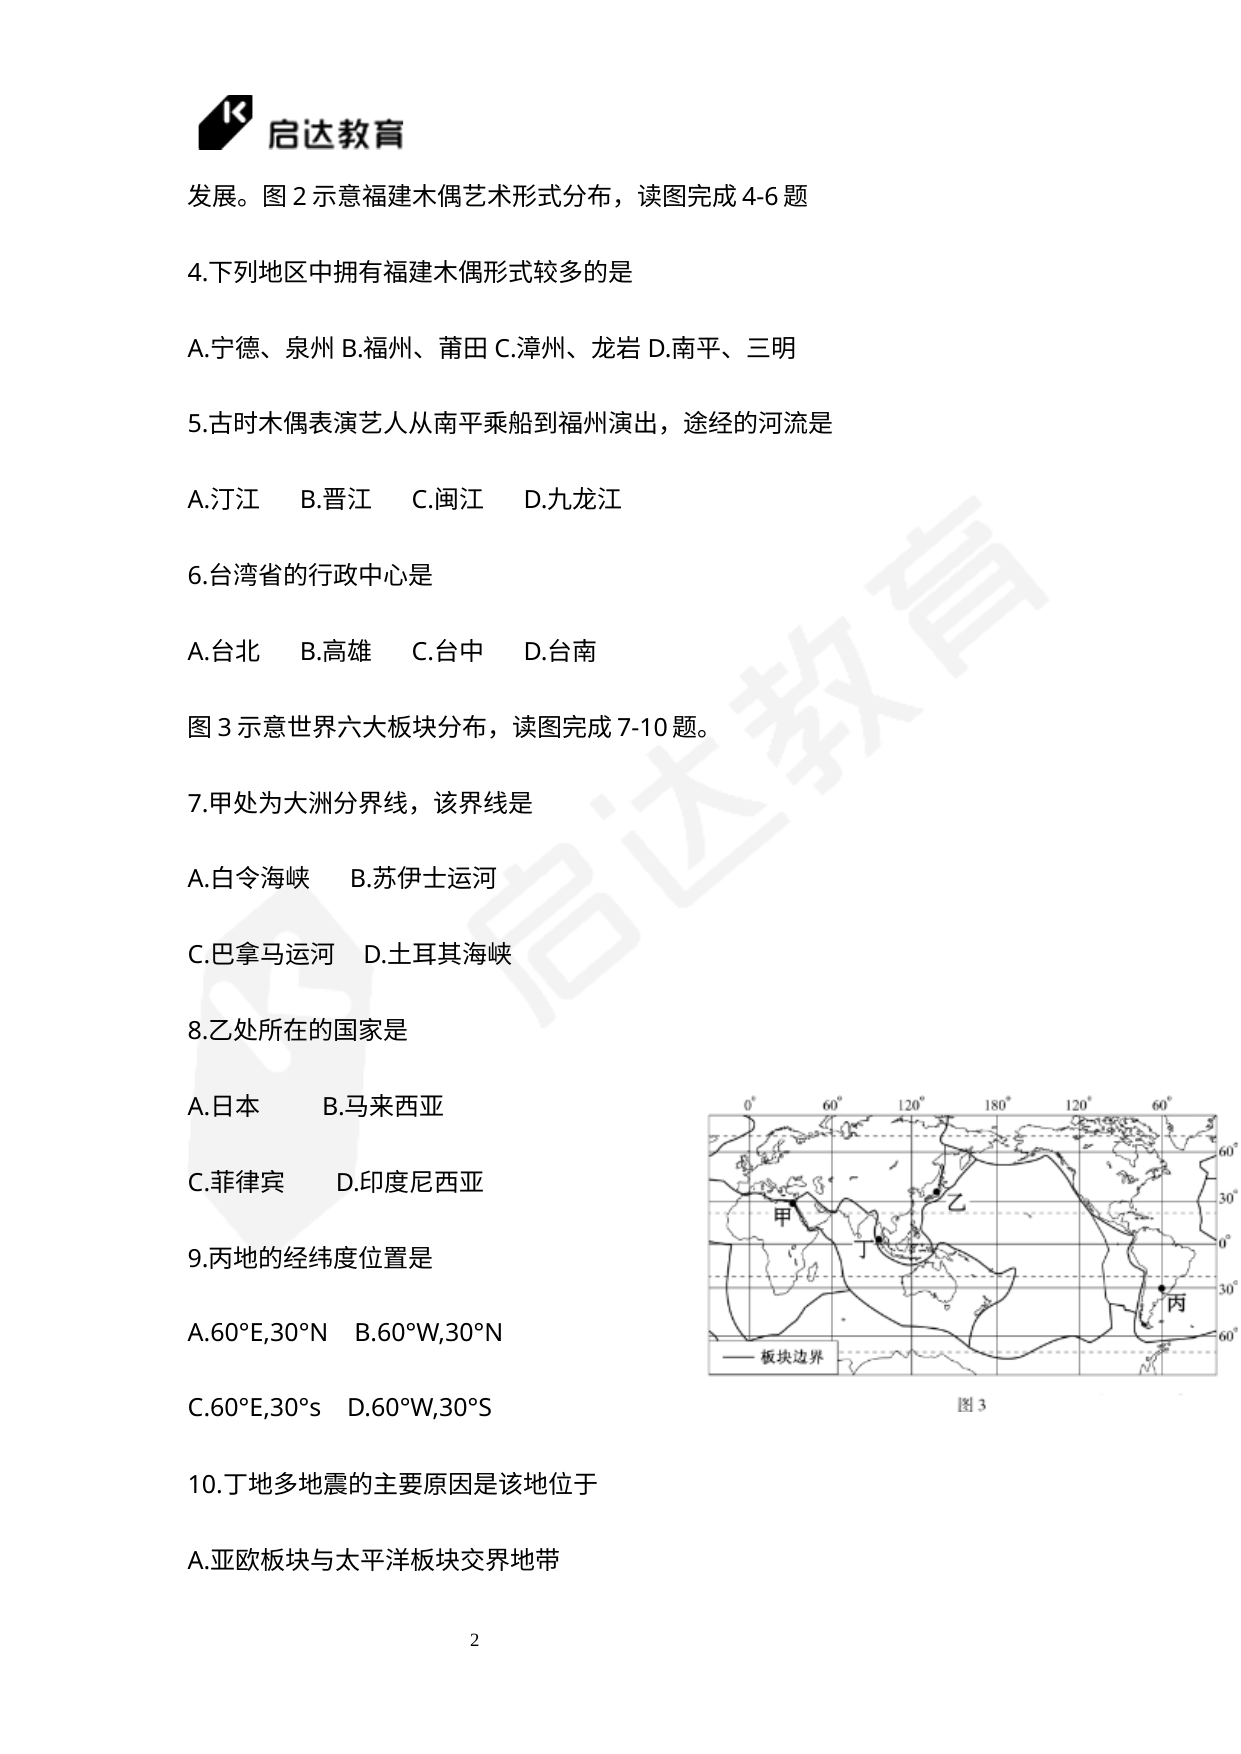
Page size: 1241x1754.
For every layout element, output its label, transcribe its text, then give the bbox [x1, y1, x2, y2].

text 福建木偶艺术历史悠久，精彩纷呈，在闽台两地传承和发展。图2示意福建木偶艺术形式分布，读图完成4-6题 [187, 162, 1053, 227]
text 5.古时木偶表演艺人从南平乘船到福州演出，途经的河流是 [187, 389, 1053, 454]
text C.菲律宾 D.印度尼西亚 [187, 1148, 697, 1213]
text A.白令海峡 B.苏伊士运河 [187, 844, 1053, 909]
text A.日本 B.马来西亚 [187, 1072, 1053, 1137]
text 10.丁地多地震的主要原因是该地位于 [187, 1450, 1053, 1515]
text A.亚欧板块与太平洋板块交界地带 [187, 1526, 1053, 1591]
text 4.下列地区中拥有福建木偶形式较多的是 [187, 238, 1053, 303]
text C.60°E,30°s D.60°W,30°S [187, 1375, 1053, 1440]
text 图3示意世界六大板块分布，读图完成7-10题。 [187, 693, 1053, 758]
picture [697, 1092, 1240, 1412]
text 6.台湾省的行政中心是 [187, 541, 1053, 606]
text A.60°E,30°N B.60°W,30°N [187, 1299, 697, 1364]
text C.巴拿马运河 D.土耳其海峡 [187, 920, 1053, 985]
text A.宁德、泉州 B.福州、莆田 C.漳州、龙岩 D.南平、三明 [187, 314, 1053, 379]
text A.台北 B.高雄 C.台中 D.台南 [187, 617, 1053, 682]
picture [198, 95, 404, 150]
text 9.丙地的经纬度位置是 [187, 1224, 697, 1289]
text 7.甲处为大洲分界线，该界线是 [187, 769, 1053, 834]
text A.汀江 B.晋江 C.闽江 D.九龙江 [187, 465, 1053, 530]
text 8.乙处所在的国家是 [187, 996, 1053, 1061]
